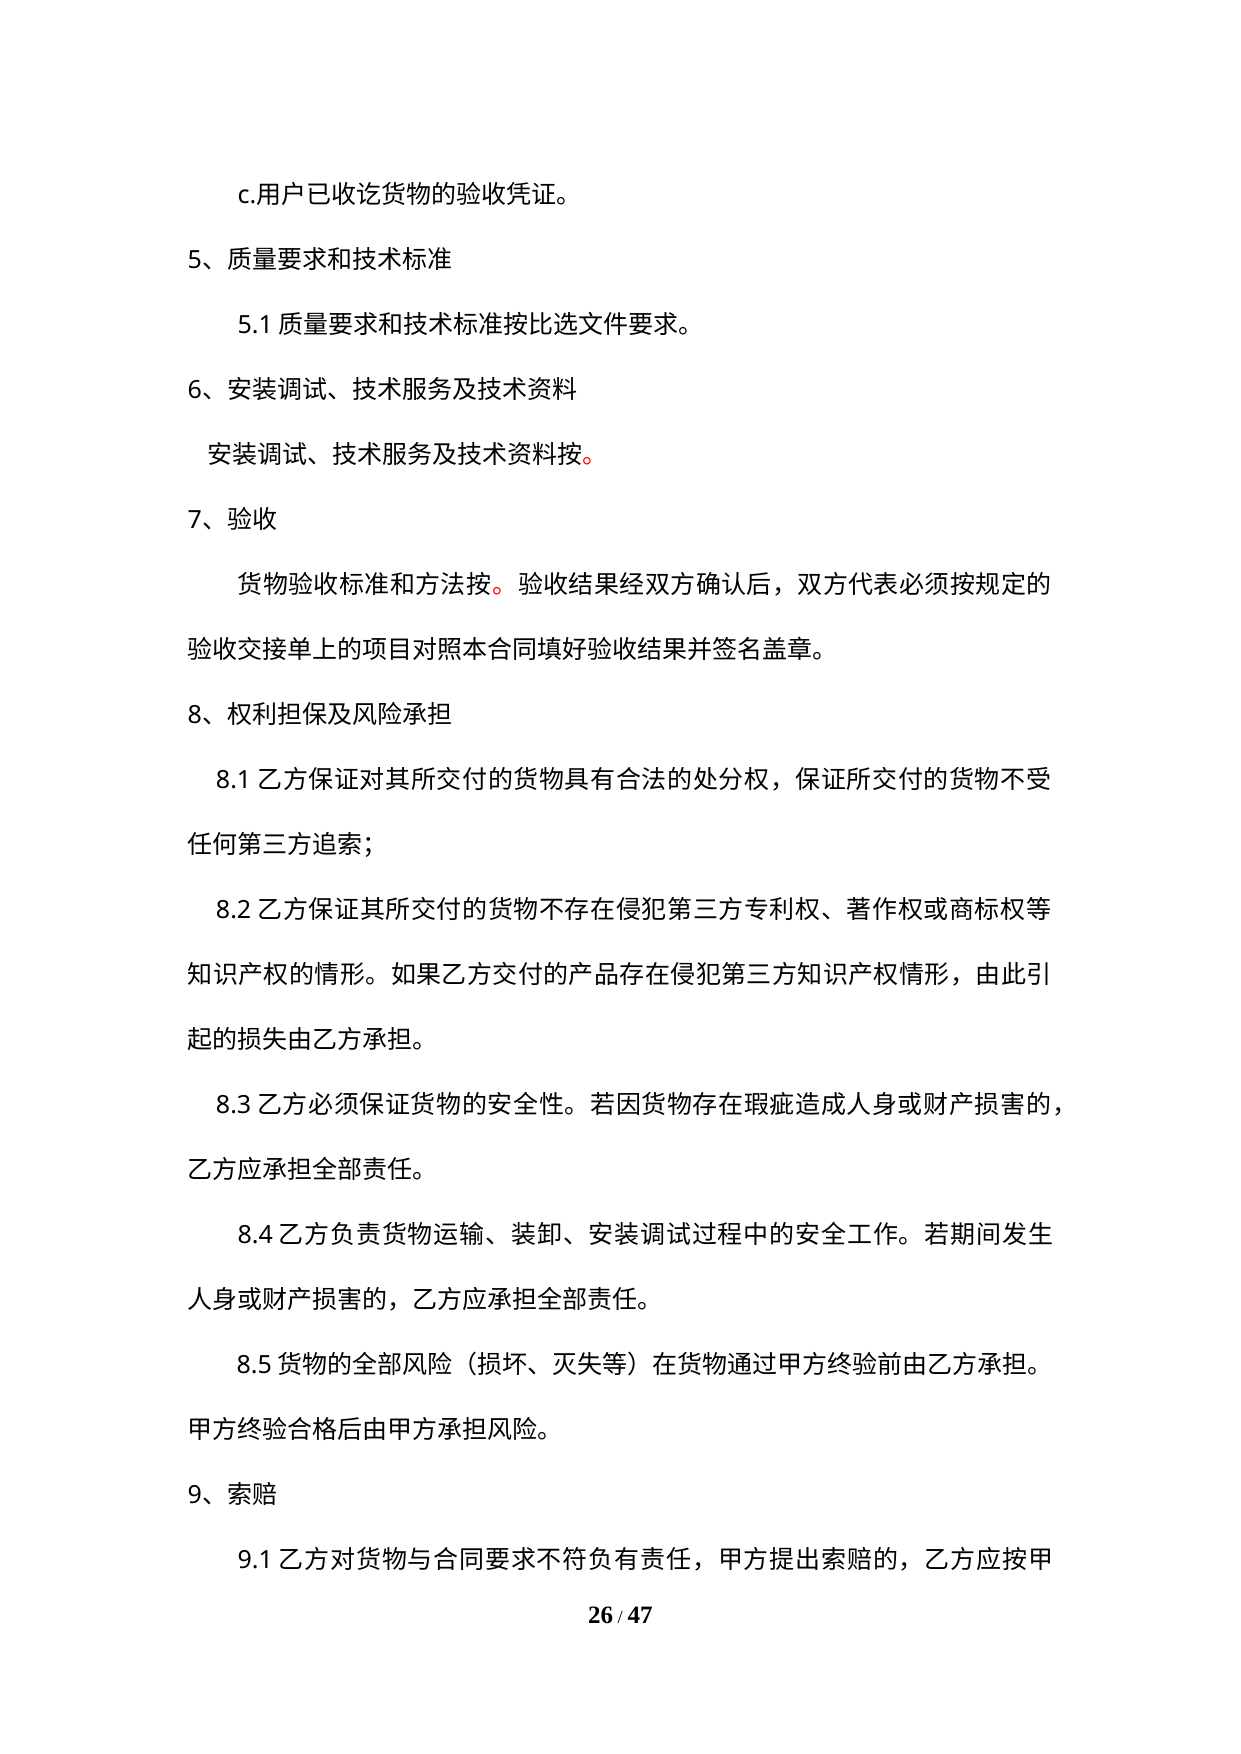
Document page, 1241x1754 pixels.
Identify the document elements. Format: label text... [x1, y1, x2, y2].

text 7、验收 [187, 485, 1053, 550]
text 6、安装调试、技术服务及技术资料 [187, 355, 1053, 420]
text 货物验收标准和方法按。验收结果经双方确认后，双方代表必须按规定的验收交接单上的项目对照本合同填好验收结果并签名盖章。 [187, 550, 1053, 680]
text 8.4乙方负责货物运输、装卸、安装调试过程中的安全工作。若期间发生人身或财产损害的，乙方应承担全部责任。 [187, 1200, 1053, 1330]
text 安装调试、技术服务及技术资料按。 [187, 420, 1053, 485]
text 5.1质量要求和技术标准按比选文件要求。 [187, 290, 1053, 355]
text 5、质量要求和技术标准 [187, 225, 1053, 290]
text 9、索赔 [187, 1460, 1053, 1525]
text 8.2乙方保证其所交付的货物不存在侵犯第三方专利权、著作权或商标权等知识产权的情形。如果乙方交付的产品存在侵犯第三方知识产权情形，由此引起的损失由乙方承担。 [187, 875, 1053, 1070]
text 8.1乙方保证对其所交付的货物具有合法的处分权，保证所交付的货物不受任何第三方追索； [187, 745, 1053, 875]
text 8.3乙方必须保证货物的安全性。若因货物存在瑕疵造成人身或财产损害的，乙方应承担全部责任。 [187, 1070, 1053, 1200]
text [187, 1525, 1053, 1590]
text 8、权利担保及风险承担 [187, 680, 1053, 745]
text c.用户已收讫货物的验收凭证。 [187, 160, 1053, 225]
text 8.5货物的全部风险（损坏、灭失等）在货物通过甲方终验前由乙方承担。甲方终验合格后由甲方承担风险。 [187, 1330, 1053, 1460]
